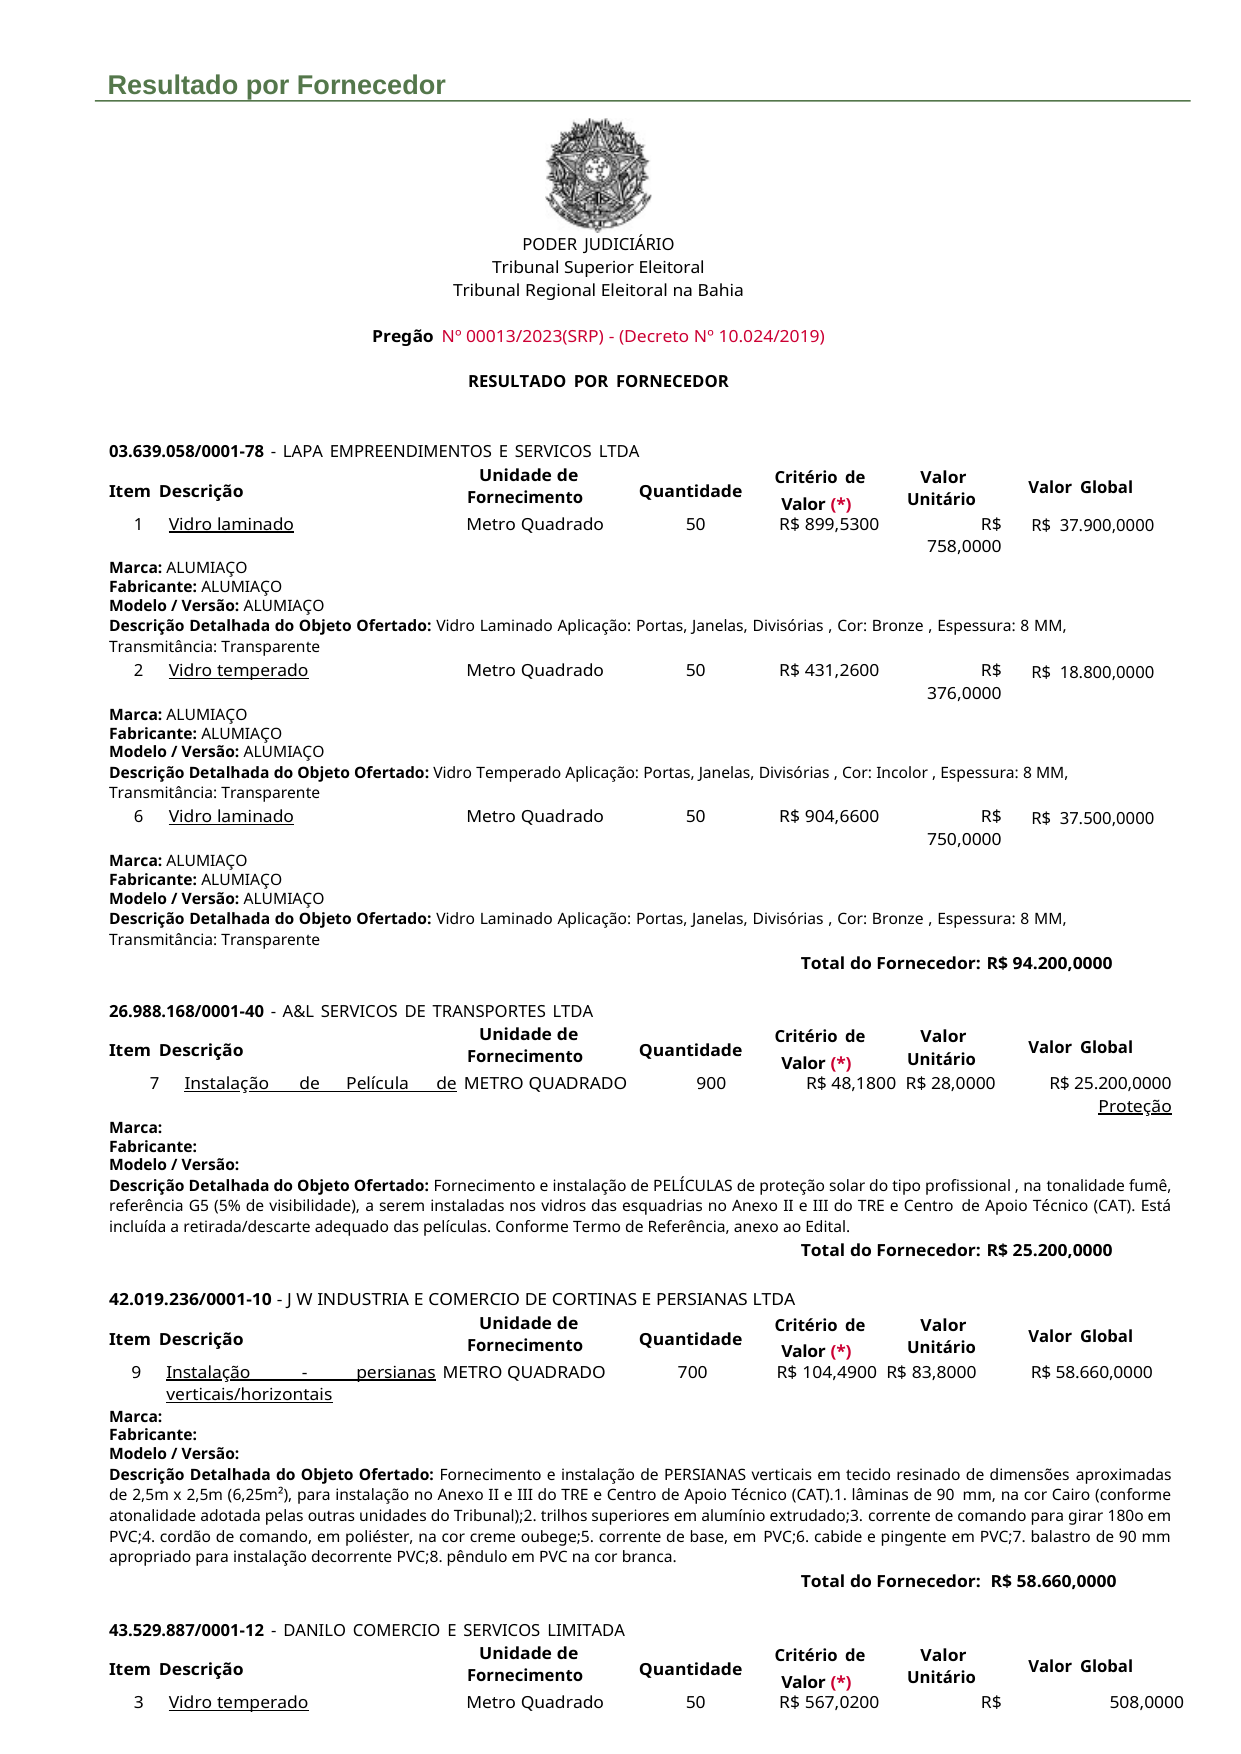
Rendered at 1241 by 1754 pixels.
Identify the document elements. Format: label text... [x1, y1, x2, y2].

text Modelo / Versão: ALUMIAÇO [109, 743, 1184, 762]
subtitle Valor Unitário [907, 1024, 989, 1070]
text 750,0000 [96, 828, 1001, 851]
subtitle RESULTADO POR FORNECEDOR [339, 370, 858, 393]
subtitle 9 Instalação - persianas METRO QUADRADO 700 R$ 104,4900 R$ 83,8000 R$ 58.660,0000 verticais/horizontais [131, 1360, 1171, 1406]
subtitle Vidro laminado Metro Quadrado 50 R$ 904,6600 R$ [96, 805, 1001, 828]
text Pregão Nº 00013/2023(SRP) - (Decreto Nº 10.024/2019) [339, 324, 858, 347]
text Fabricante: ALUMIAÇO [109, 578, 1184, 596]
text Descrição Detalhada do Objeto Ofertado: Vidro Laminado Aplicação: Portas, Janelas, Divisórias , Cor: Bronze , Espessura: 8 MM, Transmitância: Transparente [109, 615, 1172, 657]
subtitle Total do Fornecedor: R$ 94.200,0000 [801, 951, 1184, 974]
text Modelo / Versão: ALUMIAÇO [109, 889, 1184, 908]
text Fabricante: ALUMIAÇO [109, 871, 1184, 889]
subtitle Item Descrição Unidade de [109, 463, 592, 502]
subtitle Vidro temperado Metro Quadrado 50 R$ 431,2600 R$ [96, 659, 1001, 681]
subtitle Item Descrição Unidade de [109, 1642, 592, 1680]
text Valor Global [1028, 1324, 1184, 1347]
text Descrição Detalhada do Objeto Ofertado: Vidro Laminado Aplicação: Portas, Janelas, Divisórias , Cor: Bronze , Espessura: 8 MM, Transmitância: Transparente [109, 908, 1172, 949]
text Fabricante: [109, 1426, 1184, 1444]
subtitle Valor Unitário [907, 1313, 989, 1359]
text 03.639.058/0001-78 - LAPA EMPREENDIMENTOS E SERVICOS LTDA [109, 440, 1184, 462]
text Quantidade Critério de [639, 1313, 880, 1350]
subtitle PODER JUDICIÁRIO [339, 115, 858, 256]
text Marca: ALUMIAÇO [109, 705, 1184, 724]
text Descrição Detalhada do Objeto Ofertado: Fornecimento e instalação de PERSIANAS verticais em tecido resinado de dimensões aproximadas de 2,5m x 2,5m (6,25m²), para instalação no Anexo II e III do TRE e Centro de Apoio Técnico (CAT).1. lâminas de 90 mm, na cor Cairo (conforme atonalidade adotada pelas outras unidades do Tribunal);2. trilhos superiores em alumínio extrudado;3. corrente de comando para girar 180o em PVC;4. cordão de comando, em poliéster, na cor creme oubege;5. corrente de base, em PVC;6. cabide e pingente em PVC;7. balastro de 90 mm apropriado para instalação decorrente PVC;8. pêndulo em PVC na cor branca. [109, 1463, 1171, 1567]
subtitle Total do Fornecedor: R$ 25.200,0000 [801, 1239, 1184, 1261]
subtitle Total do Fornecedor: R$ 58.660,0000 [801, 1569, 1184, 1592]
text 26.988.168/0001-40 - A&L SERVICOS DE TRANSPORTES LTDA [109, 999, 1184, 1022]
text Valor Global [1028, 1035, 1184, 1058]
picture [545, 118, 652, 233]
text 508,0000 [1006, 1691, 1184, 1713]
text 758,0000 [96, 535, 1001, 558]
text Marca: ALUMIAÇO [109, 559, 1184, 578]
text 376,0000 [96, 681, 1001, 704]
text 42.019.236/0001-10 - J W INDUSTRIA E COMERCIO DE CORTINAS E PERSIANAS LTDA [109, 1288, 1184, 1310]
subtitle Marca: [109, 1118, 1184, 1137]
text Descrição Detalhada do Objeto Ofertado: Fornecimento e instalação de PELÍCULAS de proteção solar do tipo profissional , na tonalidade fumê, referência G5 (5% de visibilidade), a serem instaladas nos vidros das esquadrias no Anexo II e III do TRE e Centro de Apoio Técnico (CAT). Está incluída a retirada/descarte adequado das películas. Conforme Termo de Referência, anexo ao Edital. [109, 1174, 1171, 1237]
subtitle Modelo / Versão: [109, 1156, 1184, 1174]
subtitle R$ 18.800,0000 [1031, 660, 1184, 683]
subtitle R$ 37.900,0000 [1031, 514, 1184, 537]
text Fabricante: [109, 1137, 1184, 1156]
text Valor Global [1028, 476, 1184, 499]
subtitle Marca: [109, 1407, 1184, 1426]
text 43.529.887/0001-12 - DANILO COMERCIO E SERVICOS LIMITADA [109, 1618, 1184, 1641]
text Descrição Detalhada do Objeto Ofertado: Vidro Temperado Aplicação: Portas, Janelas, Divisórias , Cor: Incolor , Espessura: 8 MM, Transmitância: Transparente [109, 762, 1172, 803]
text Tribunal Superior Eleitoral [339, 256, 858, 278]
subtitle R$ 37.500,0000 [1031, 807, 1184, 830]
text Modelo / Versão: ALUMIAÇO [109, 596, 1184, 615]
subtitle Modelo / Versão: [109, 1444, 1184, 1463]
subtitle Instalação de Película de METRO QUADRADO 900 R$ 48,1800 R$ 28,0000 R$ 25.200,0000 Proteção [131, 1072, 1171, 1117]
subtitle Item Descrição Unidade de [109, 1023, 592, 1061]
text Fabricante: ALUMIAÇO [109, 724, 1184, 743]
subtitle Tribunal Regional Eleitoral na Bahia [339, 278, 858, 301]
text Valor Global [1028, 1654, 1184, 1677]
subtitle Vidro laminado Metro Quadrado 50 R$ 899,5300 R$ [96, 512, 1001, 535]
title Resultado por Fornecedor [107, 69, 1184, 100]
subtitle 3 Vidro temperado Metro Quadrado 50 R$ 567,0200 R$ [96, 1691, 1001, 1713]
text Quantidade Critério de [639, 465, 880, 502]
subtitle Valor Unitário [907, 465, 989, 511]
text Quantidade Critério de [639, 1643, 880, 1680]
subtitle Item Descrição Unidade de [109, 1312, 592, 1350]
subtitle Valor Unitário [907, 1643, 989, 1689]
text Quantidade Critério de [639, 1024, 880, 1061]
text Marca: ALUMIAÇO [109, 852, 1184, 871]
